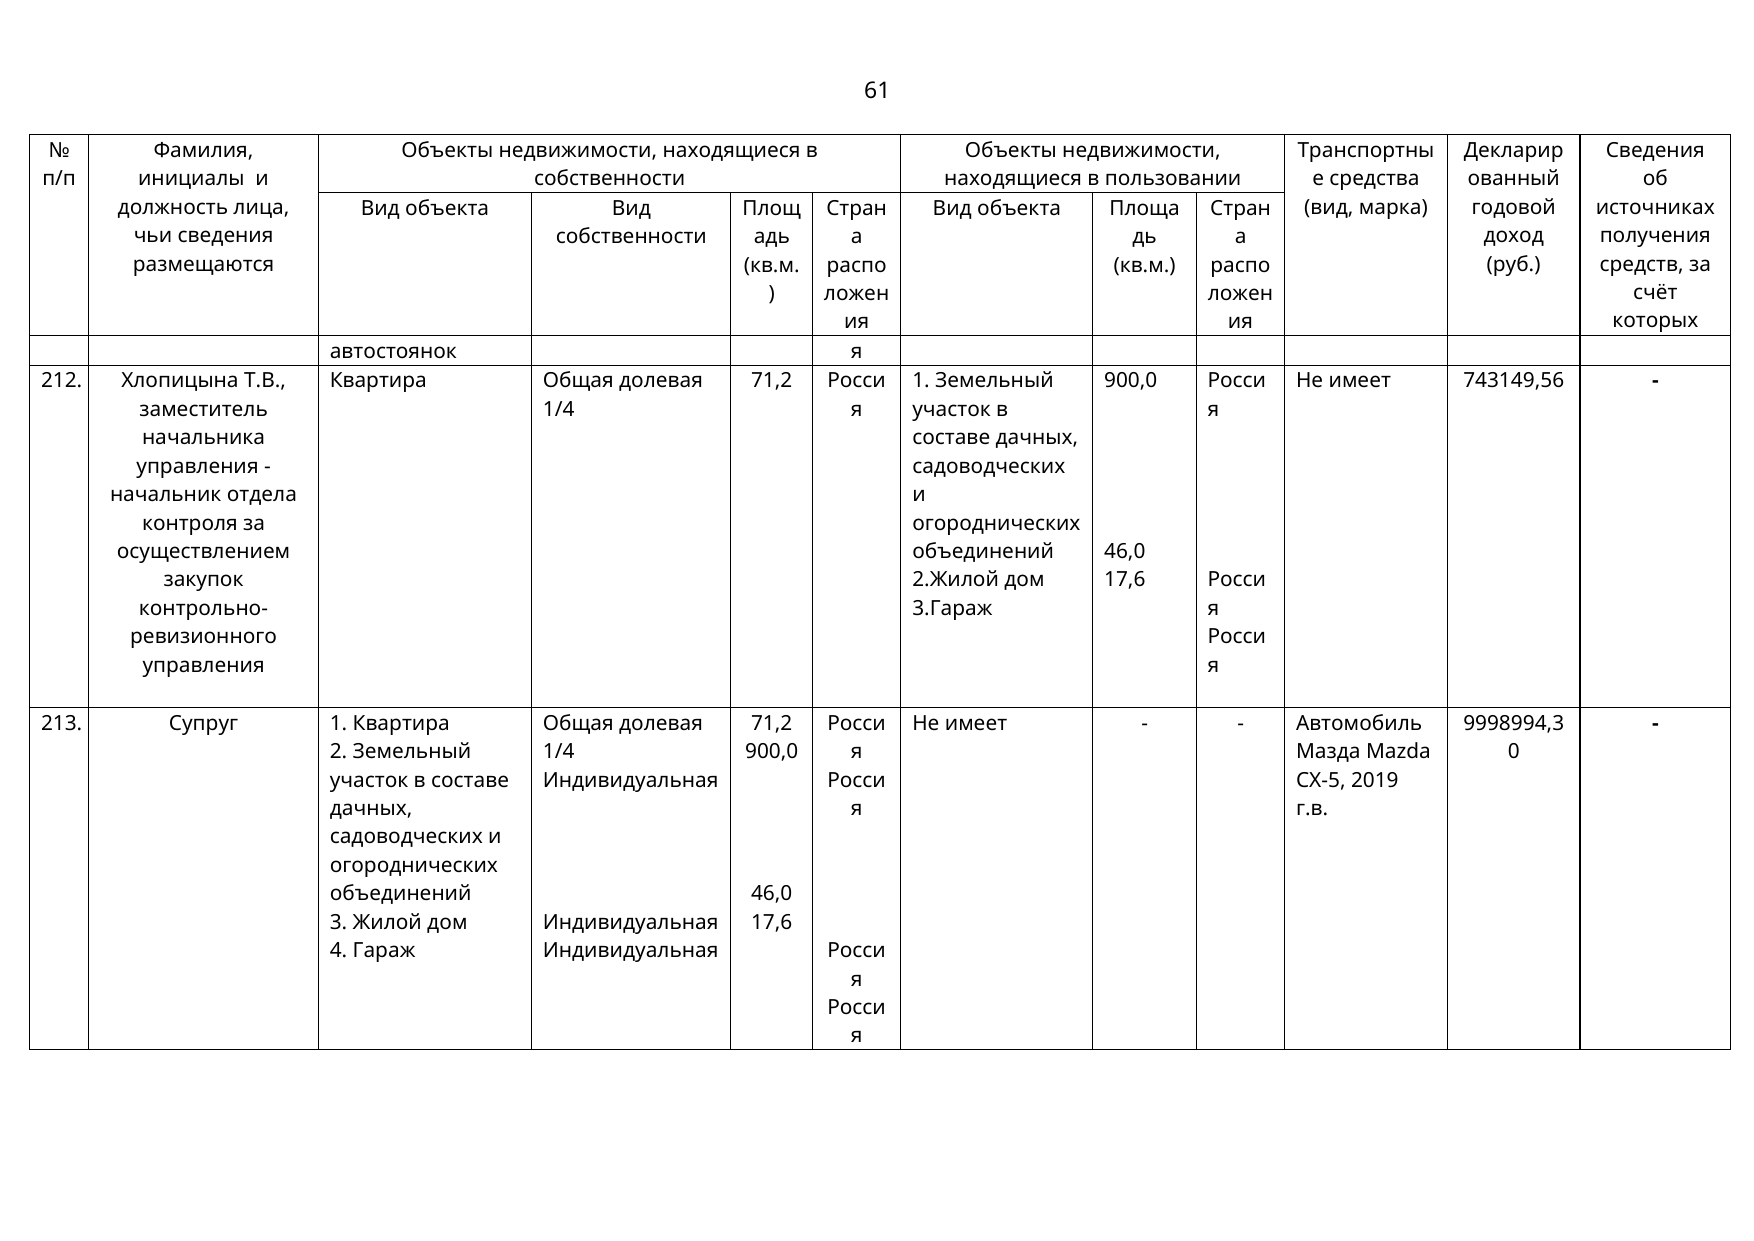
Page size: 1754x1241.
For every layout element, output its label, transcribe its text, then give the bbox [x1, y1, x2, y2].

table_cell Вид собственности [532, 193, 730, 335]
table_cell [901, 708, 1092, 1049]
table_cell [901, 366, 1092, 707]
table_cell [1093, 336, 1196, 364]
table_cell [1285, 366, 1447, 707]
table_header № п/п [30, 135, 88, 335]
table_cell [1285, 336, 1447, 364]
table_header Объекты недвижимости, находящиеся в собственности [319, 135, 900, 192]
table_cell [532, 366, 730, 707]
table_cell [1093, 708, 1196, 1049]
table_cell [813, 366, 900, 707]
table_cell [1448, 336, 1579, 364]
table_header Объекты недвижимости, находящиеся в пользовании [901, 135, 1284, 192]
table_header Сведения об источниках получения средств, за счёт которых совершена сделка (вид приобретённого имущества, источники) [1581, 135, 1730, 335]
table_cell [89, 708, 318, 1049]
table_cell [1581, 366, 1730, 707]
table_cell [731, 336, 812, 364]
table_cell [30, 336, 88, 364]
table_header Транспортные средства (вид, марка) [1285, 135, 1447, 335]
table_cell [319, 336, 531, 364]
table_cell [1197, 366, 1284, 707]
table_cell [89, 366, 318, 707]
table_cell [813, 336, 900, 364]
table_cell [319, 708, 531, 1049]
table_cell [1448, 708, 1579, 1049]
table_header Фамилия, инициалы и должность лица, чьи сведения размещаются [89, 135, 318, 335]
table_cell Площадь (кв.м.) [731, 193, 812, 335]
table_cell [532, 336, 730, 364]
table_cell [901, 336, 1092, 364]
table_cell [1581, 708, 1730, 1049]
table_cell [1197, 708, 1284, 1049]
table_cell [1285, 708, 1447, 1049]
table_cell Вид объекта [901, 193, 1092, 335]
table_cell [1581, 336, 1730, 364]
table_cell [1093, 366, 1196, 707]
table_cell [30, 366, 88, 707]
table_cell Вид объекта [319, 193, 531, 335]
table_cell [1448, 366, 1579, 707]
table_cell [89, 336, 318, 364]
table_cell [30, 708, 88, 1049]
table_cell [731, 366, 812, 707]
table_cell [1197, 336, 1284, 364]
table_header Декларированный годовой доход (руб.) [1448, 135, 1579, 335]
table_cell Площадь (кв.м.) [1093, 193, 1196, 335]
table_cell Страна расположения [1197, 193, 1284, 335]
table_cell Страна расположения [813, 193, 900, 335]
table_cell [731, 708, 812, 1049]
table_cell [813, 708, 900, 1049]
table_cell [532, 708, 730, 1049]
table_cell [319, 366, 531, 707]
